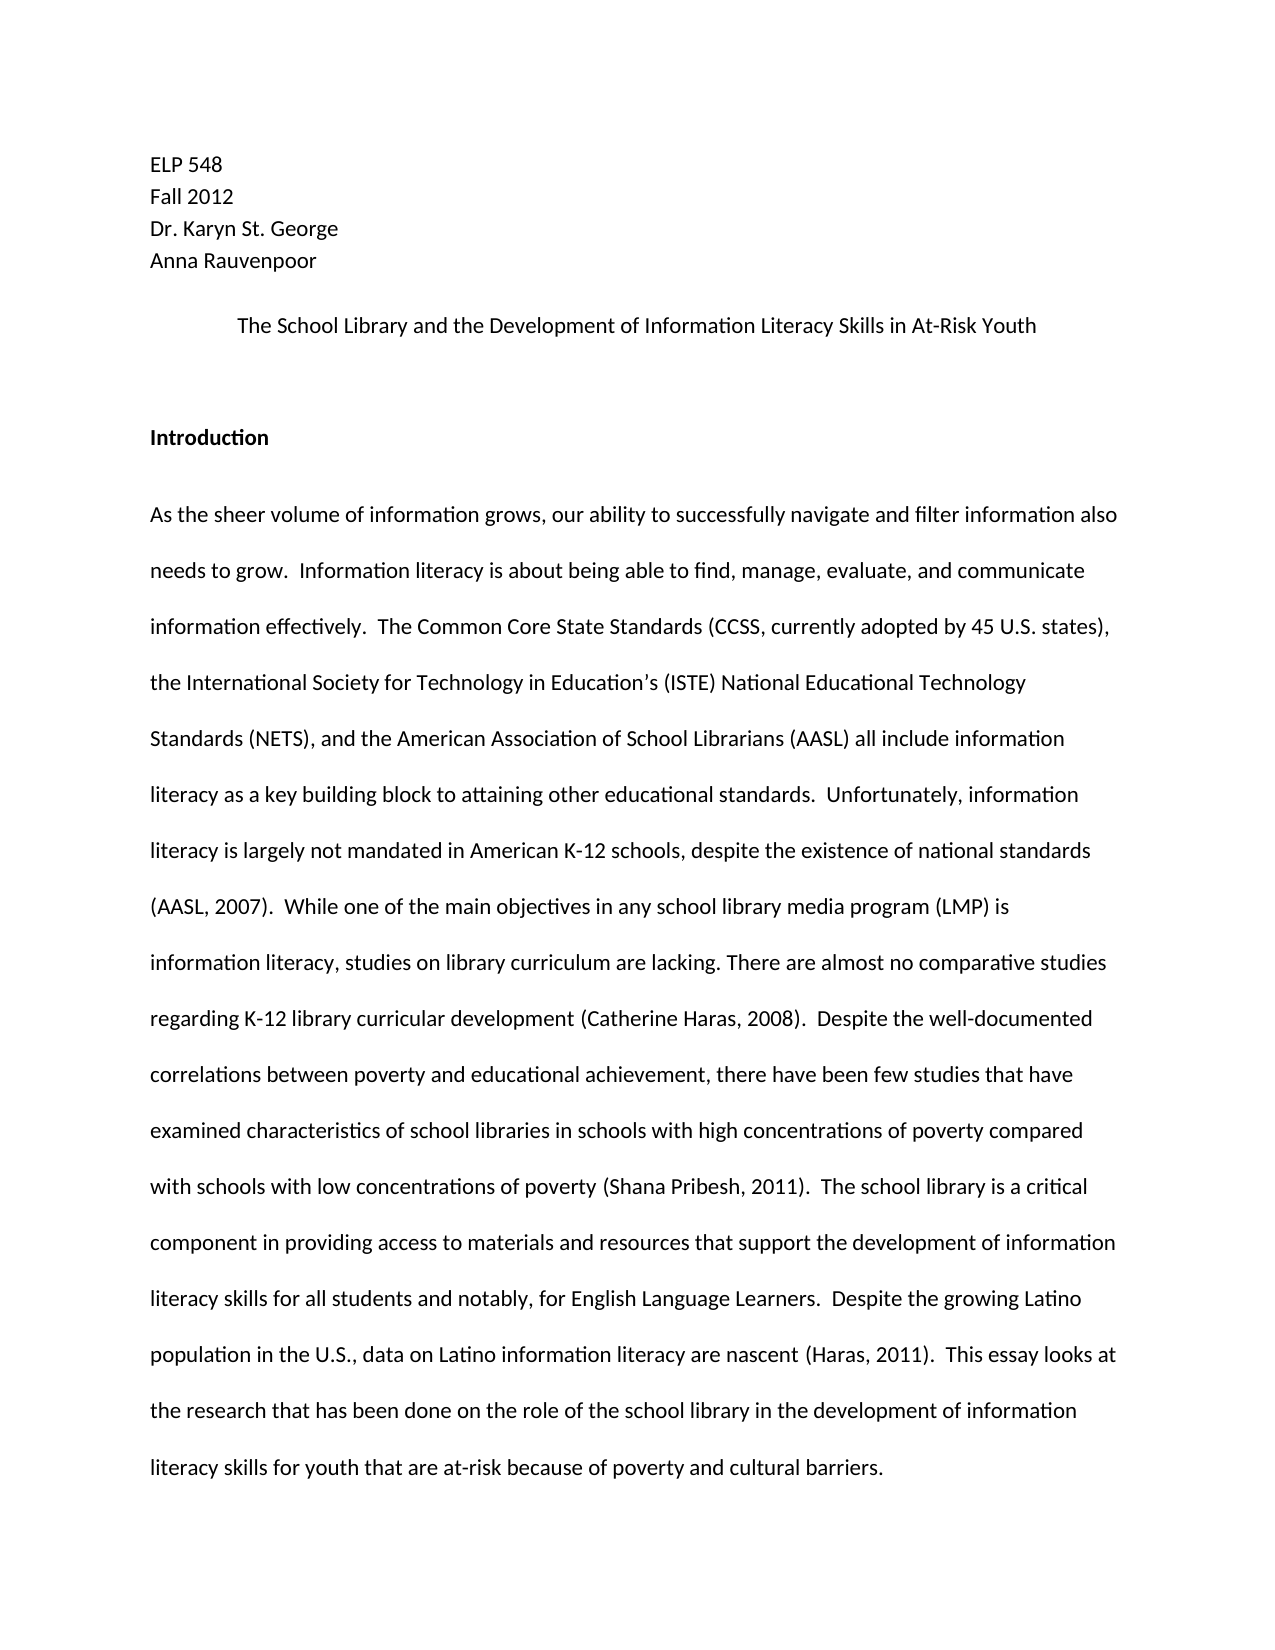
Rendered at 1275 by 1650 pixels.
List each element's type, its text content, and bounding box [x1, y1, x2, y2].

text Fall 2012 [150, 182, 1125, 210]
text The School Library and the Development of Information Literacy Skills in At-Risk Youth [150, 311, 1125, 339]
text ELP 548 [150, 150, 1125, 178]
text Introduction [150, 423, 1125, 451]
text Anna Rauvenpoor [150, 247, 1125, 274]
text As the sheer volume of information grows, our ability to successfully navigate and filter information also needs to grow. Information literacy is about being able to find, manage, evaluate, and communicate information effectively. The Common Core State Standards (CCSS, currently adopted by 45 U.S. states), the International Society for Technology in Education’s (ISTE) National Educational Technology Standards (NETS), and the American Association of School Librarians (AASL) all include information literacy as a key building block to attaining other educational standards. Unfortunately, information literacy is largely not mandated in American K-12 schools, despite the existence of national standards (AASL, 2007). While one of the main objectives in any school library media program (LMP) is information literacy, studies on library curriculum are lacking. There are almost no comparative studies regarding K-12 library curricular development (Catherine Haras, 2008). Despite the well-documented correlations between poverty and educational achievement, there have been few studies that have examined characteristics of school libraries in schools with high concentrations of poverty compared with schools with low concentrations of poverty (Shana Pribesh, 2011). The school library is a critical component in providing access to materials and resources that support the development of information literacy skills for all students and notably, for English Language Learners. Despite the growing Latino population in the U.S., data on Latino information literacy are nascent (Haras, 2011). This essay looks at the research that has been done on the role of the school library in the development of information literacy skills for youth that are at-risk because of poverty and cultural barriers. [150, 500, 1125, 1481]
text Dr. Karyn St. George [150, 214, 1125, 242]
